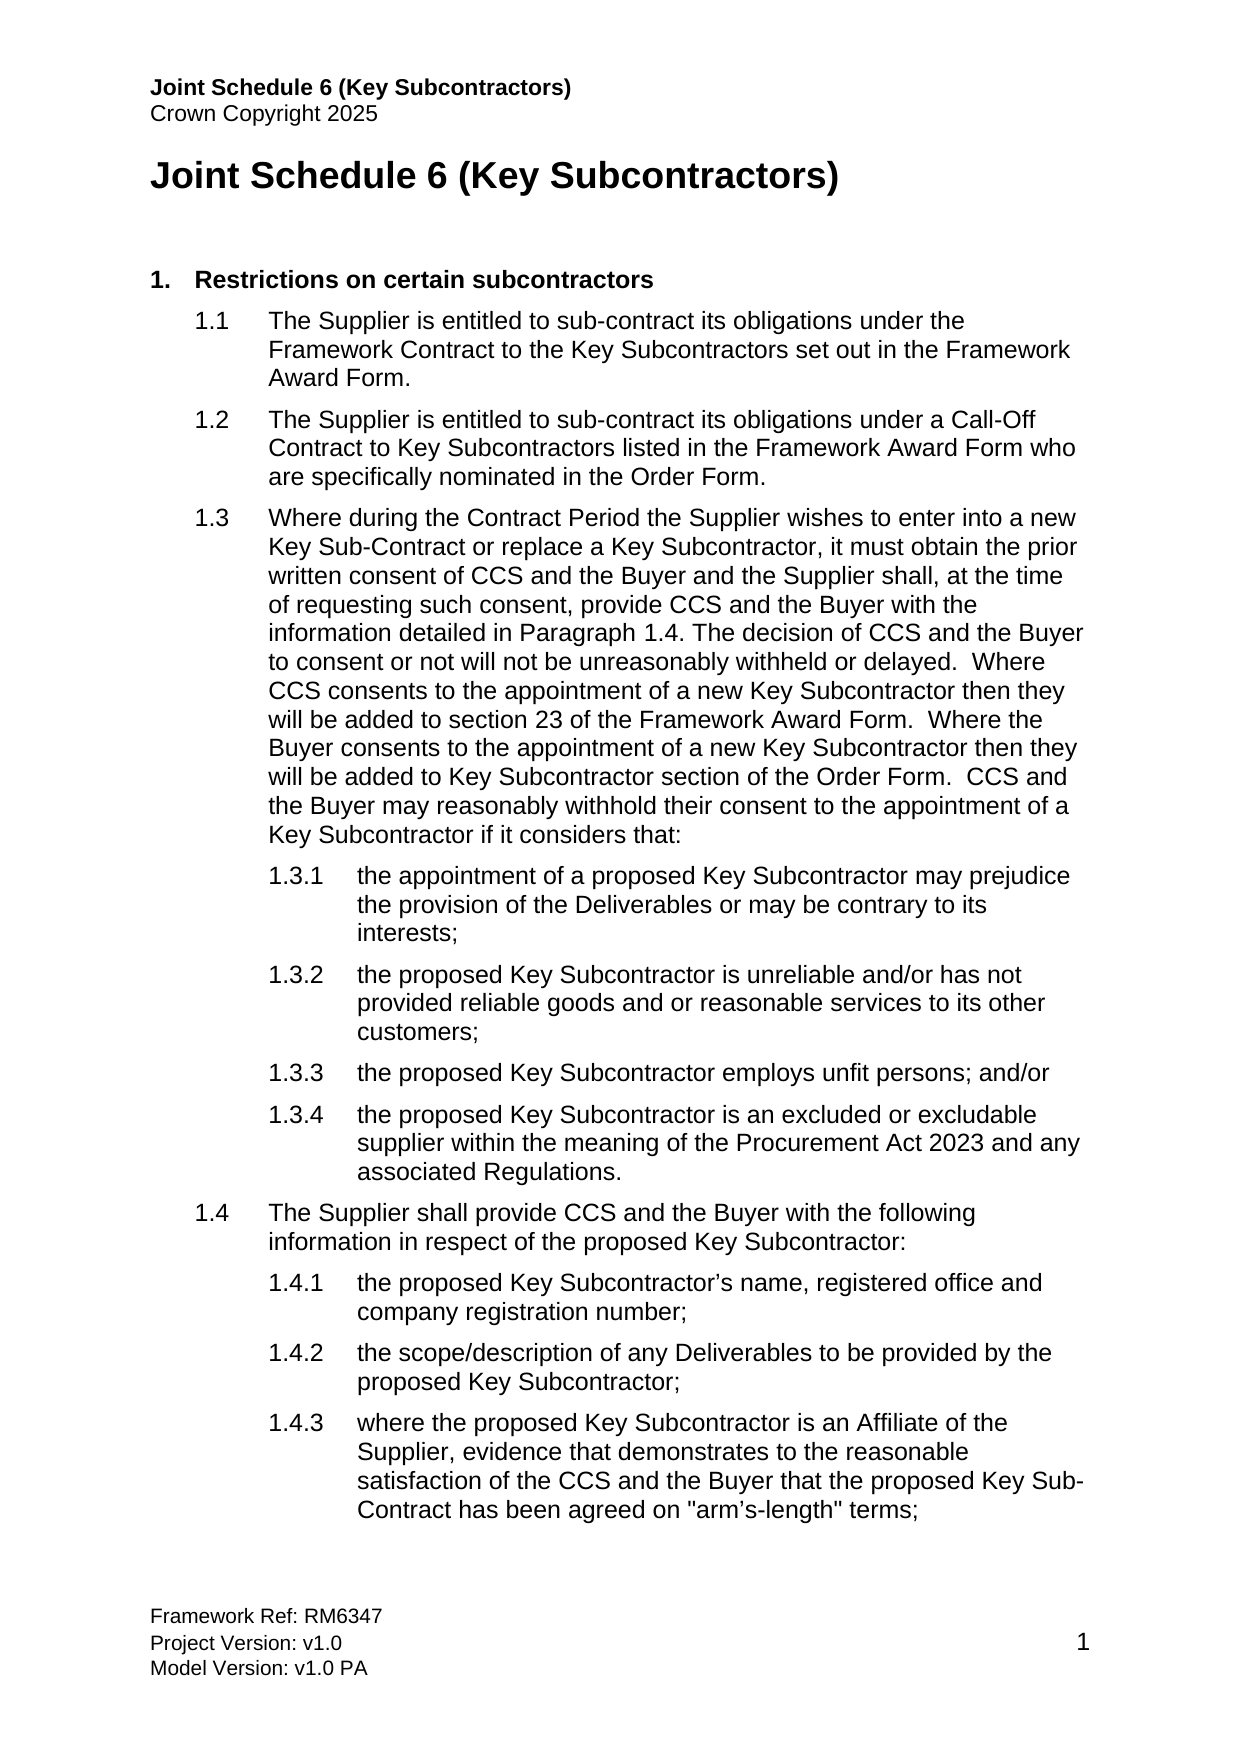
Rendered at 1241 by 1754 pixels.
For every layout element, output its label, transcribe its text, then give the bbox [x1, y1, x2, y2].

list The Supplier shall provide CCS and the Buyer with the following information in respect of the proposed Key Subcontractor: [194, 1198, 1090, 1256]
list the scope/description of any Deliverables to be provided by the proposed Key Subcontractor; [268, 1338, 1090, 1396]
list the proposed Key Subcontractor is unreliable and/or has not provided reliable goods and or reasonable services to its other customers; [268, 959, 1090, 1046]
list Where during the Contract Period the Supplier wishes to enter into a new Key Sub-Contract or replace a Key Subcontractor, it must obtain the prior written consent of CCS and the Buyer and the Supplier shall, at the time of requesting such consent, provide CCS and the Buyer with the information detailed in Paragraph 1.4. The decision of CCS and the Buyer to consent or not will not be unreasonably withheld or delayed. Where CCS consents to the appointment of a new Key Subcontractor then they will be added to section 23 of the Framework Award Form. Where the Buyer consents to the appointment of a new Key Subcontractor then they will be added to Key Subcontractor section of the Order Form. CCS and the Buyer may reasonably withhold their consent to the appointment of a Key Subcontractor if it considers that: [194, 503, 1090, 848]
list Restrictions on certain subcontractors [150, 264, 1090, 293]
list the proposed Key Subcontractor is an excluded or excludable supplier within the meaning of the Procurement Act 2023 and any associated Regulations. [268, 1099, 1090, 1186]
list where the proposed Key Subcontractor is an Affiliate of the Supplier, evidence that demonstrates to the reasonable satisfaction of the CCS and the Buyer that the proposed Key Sub-Contract has been agreed on "arm’s-length" terms; [268, 1408, 1090, 1523]
list The Supplier is entitled to sub-contract its obligations under a Call-Off Contract to Key Subcontractors listed in the Framework Award Form who are specifically nominated in the Order Form. [194, 404, 1090, 491]
list the proposed Key Subcontractor employs unfit persons; and/or [268, 1058, 1090, 1087]
list The Supplier is entitled to sub-contract its obligations under the Framework Contract to the Key Subcontractors set out in the Framework Award Form. [194, 306, 1090, 392]
list the proposed Key Subcontractor’s name, registered office and company registration number; [268, 1268, 1090, 1326]
list the appointment of a proposed Key Subcontractor may prejudice the provision of the Deliverables or may be contrary to its interests; [268, 861, 1090, 947]
text Joint Schedule 6 (Key Subcontractors) [150, 153, 1090, 196]
